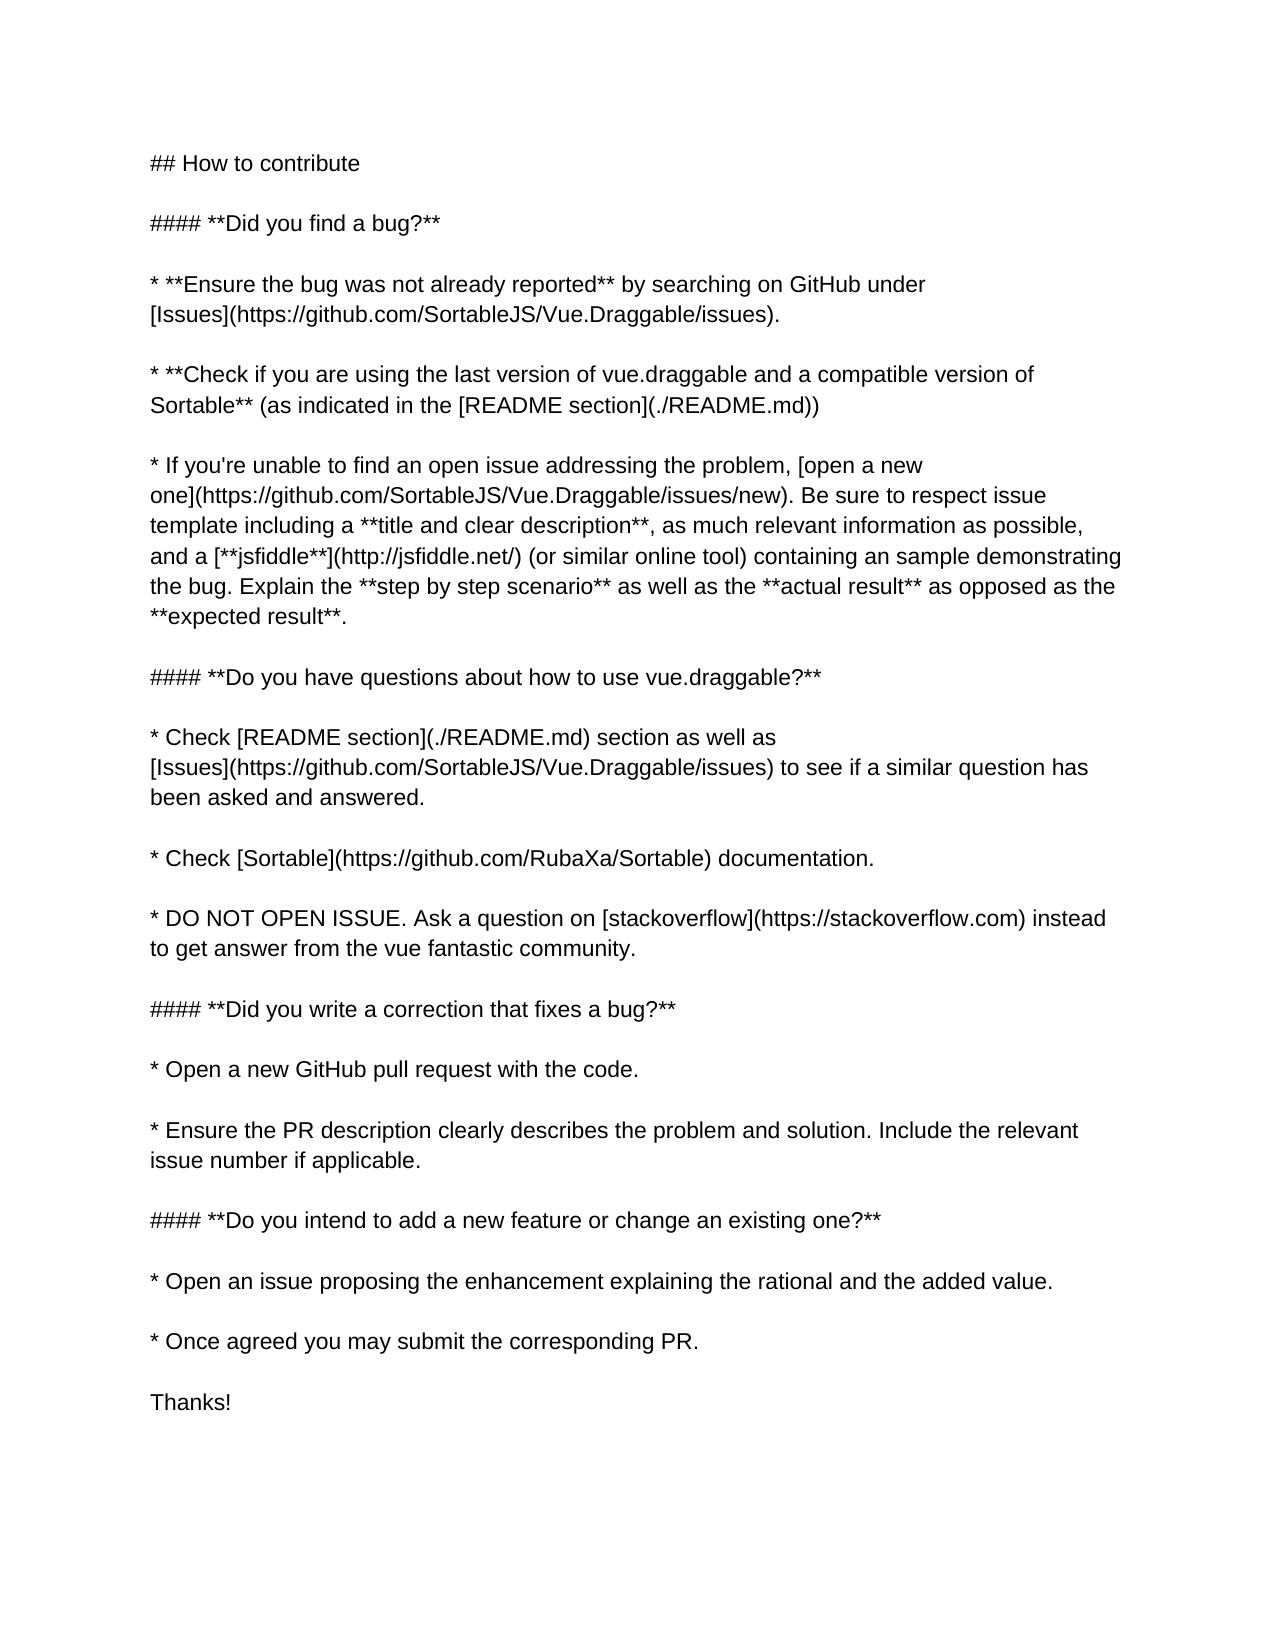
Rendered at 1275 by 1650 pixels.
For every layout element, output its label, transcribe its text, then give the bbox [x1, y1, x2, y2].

text #### **Do you have questions about how to use vue.draggable?** [150, 663, 1125, 690]
text * Open a new GitHub pull request with the code. [150, 1056, 1125, 1083]
text * **Check if you are using the last version of vue.draggable and a compatible version of Sortable** (as indicated in the [README section](./README.md)) [150, 361, 1125, 418]
text * Ensure the PR description clearly describes the problem and solution. Include the relevant issue number if applicable. [150, 1117, 1125, 1173]
text * Check [README section](./README.md) section as well as [Issues](https://github.com/SortableJS/Vue.Draggable/issues) to see if a similar question has been asked and answered. [150, 724, 1125, 811]
text ## How to contribute [150, 150, 1125, 176]
text Thanks! [150, 1388, 1125, 1415]
text * Once agreed you may submit the corresponding PR. [150, 1328, 1125, 1354]
text #### **Did you find a bug?** [150, 210, 1125, 237]
text * Open an issue proposing the enhancement explaining the rational and the added value. [150, 1268, 1125, 1294]
text * **Ensure the bug was not already reported** by searching on GitHub under [Issues](https://github.com/SortableJS/Vue.Draggable/issues). [150, 271, 1125, 327]
text * If you're unable to find an open issue addressing the problem, [open a new one](https://github.com/SortableJS/Vue.Draggable/issues/new). Be sure to respect issue template including a **title and clear description**, as much relevant information as possible, and a [**jsfiddle**](http://jsfiddle.net/) (or similar online tool) containing an sample demonstrating the bug. Explain the **step by step scenario** as well as the **actual result** as opposed as the **expected result**. [150, 452, 1125, 629]
text #### **Do you intend to add a new feature or change an existing one?** [150, 1207, 1125, 1234]
text * Check [Sortable](https://github.com/RubaXa/Sortable) documentation. [150, 845, 1125, 871]
text #### **Did you write a correction that fixes a bug?** [150, 996, 1125, 1022]
text * DO NOT OPEN ISSUE. Ask a question on [stackoverflow](https://stackoverflow.com) instead to get answer from the vue fantastic community. [150, 905, 1125, 962]
